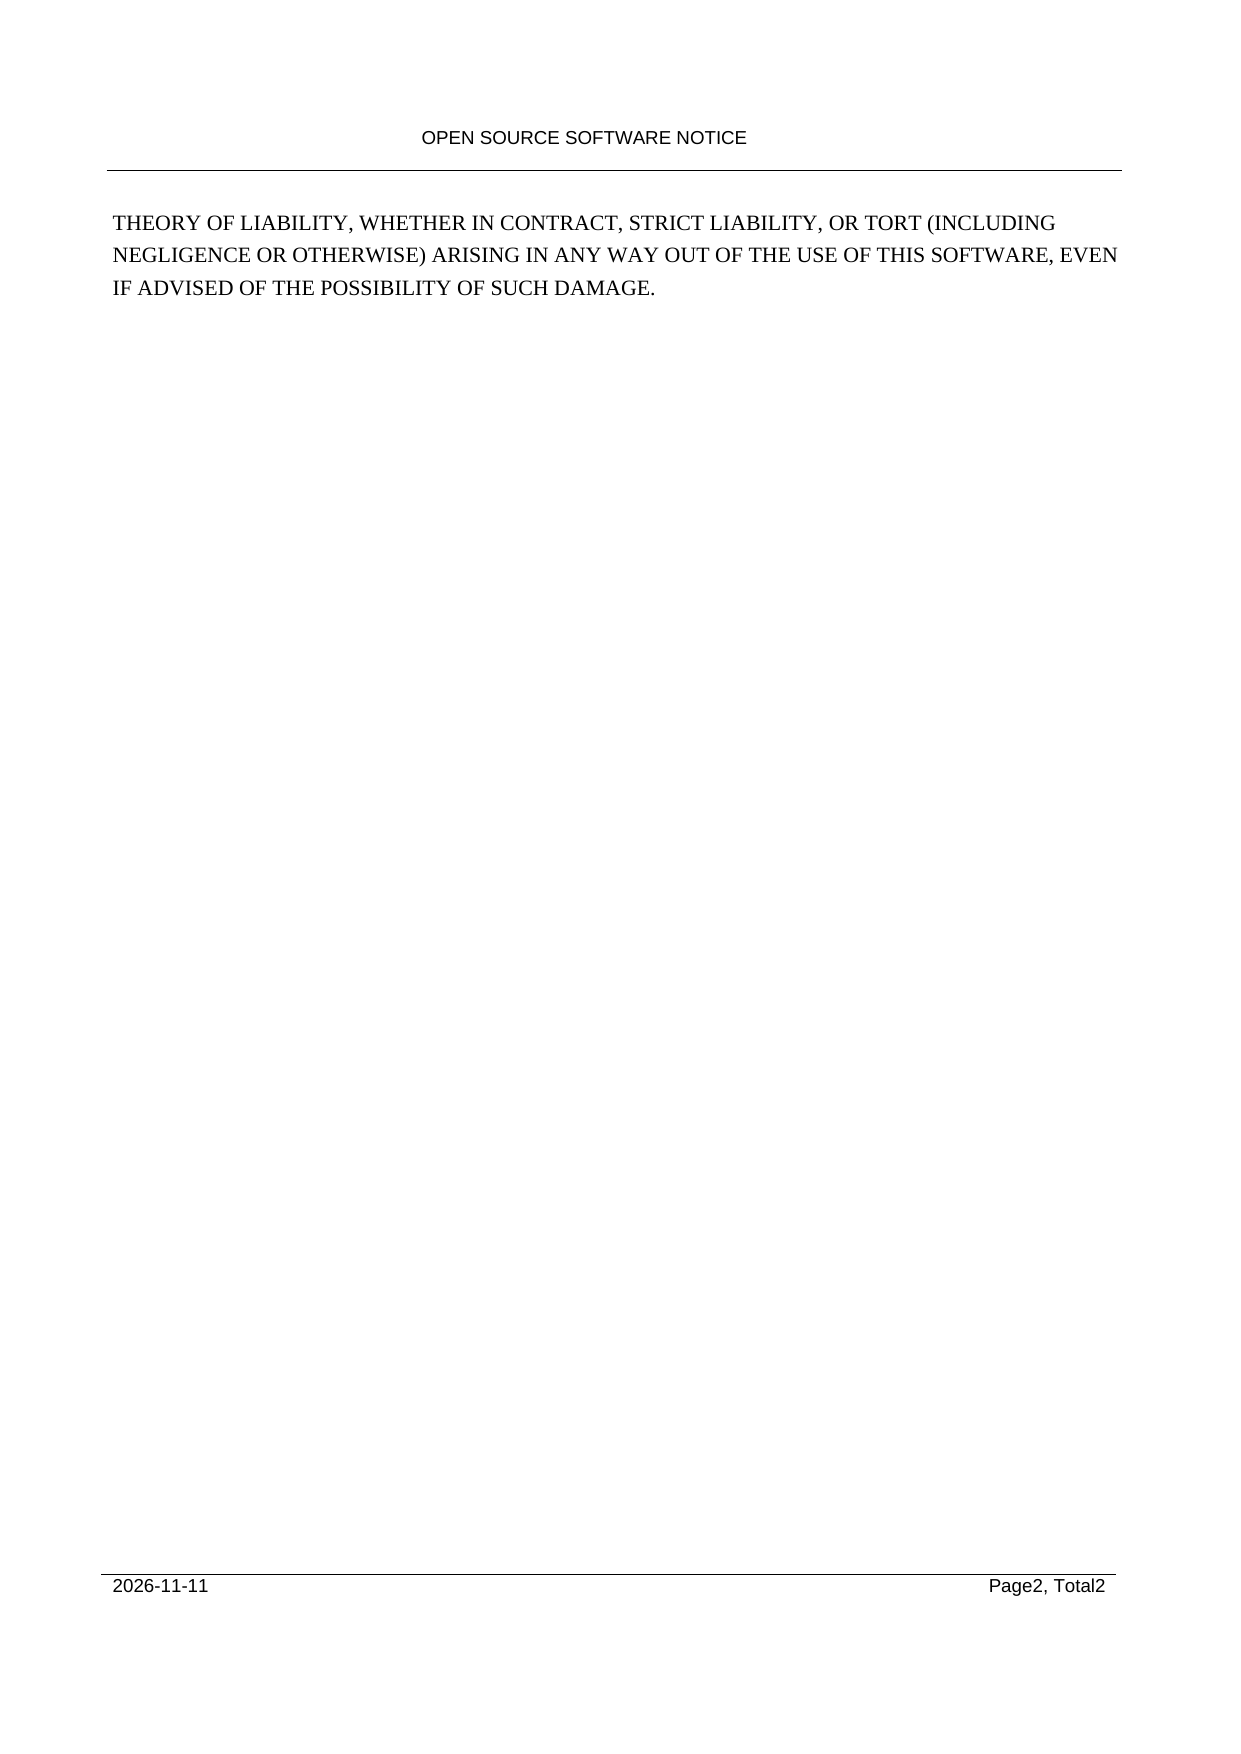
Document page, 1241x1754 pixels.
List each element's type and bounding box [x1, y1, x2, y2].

text [112, 206, 1128, 336]
